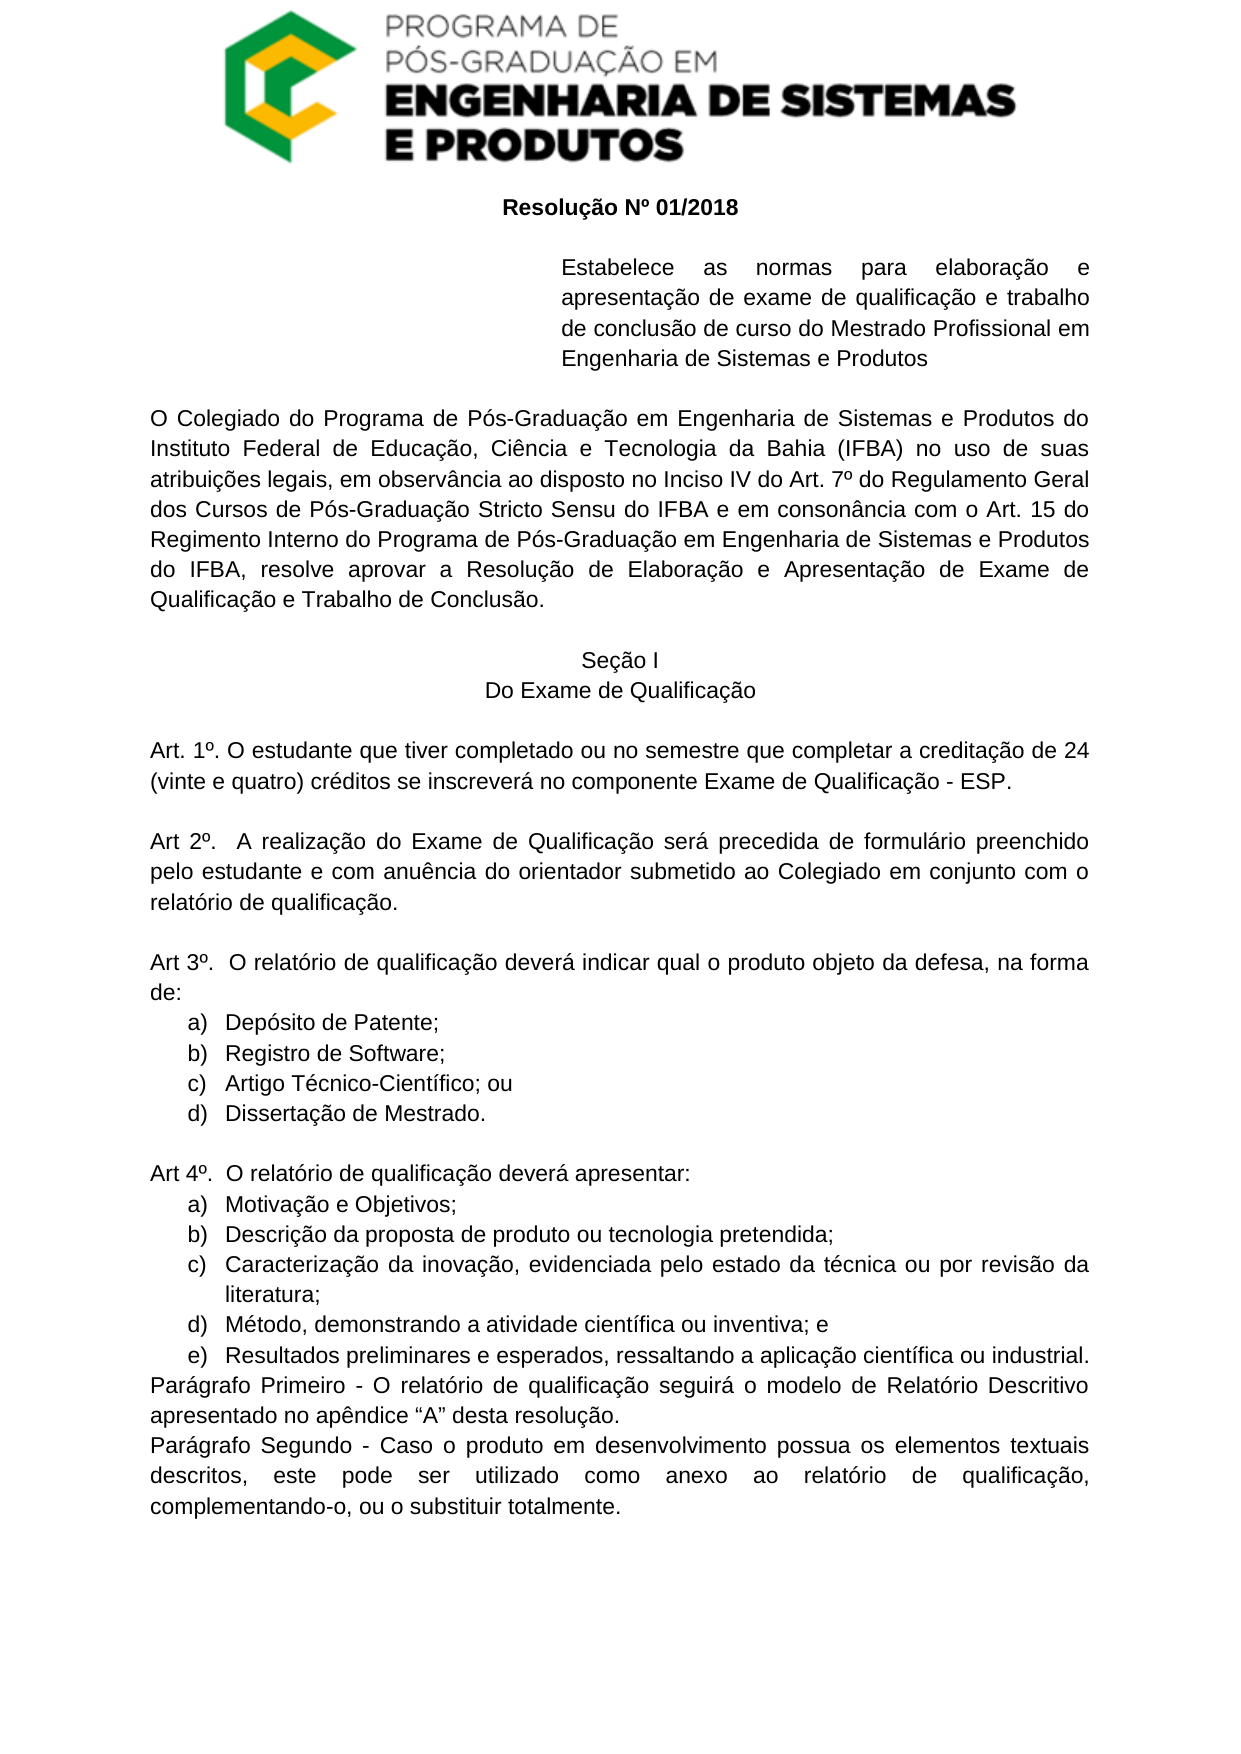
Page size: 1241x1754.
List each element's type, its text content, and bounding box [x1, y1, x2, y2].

list Método, demonstrando a atividade científica ou inventiva; e [187, 1311, 1090, 1338]
list Descrição da proposta de produto ou tecnologia pretendida; [187, 1221, 1090, 1247]
text O Colegiado do Programa de Pós-Graduação em Engenharia de Sistemas e Produtos do Instituto Federal de Educação, Ciência e Tecnologia da Bahia (IFBA) no uso de suas atribuições legais, em observância ao disposto no Inciso IV do Art. 7º do Regulamento Geral dos Cursos de Pós-Graduação Stricto Sensu do IFBA e em consonância com o Art. 15 do Regimento Interno do Programa de Pós-Graduação em Engenharia de Sistemas e Produtos do IFBA, resolve aprovar a Resolução de Elaboração e Apresentação de Exame de Qualificação e Trabalho de Conclusão. [150, 405, 1090, 613]
text Art 3º. O relatório de qualificação deverá indicar qual o produto objeto da defesa, na forma de: [150, 949, 1090, 1006]
list Caracterização da inovação, evidenciada pelo estado da técnica ou por revisão da literatura; [187, 1251, 1090, 1308]
list Motivação e Objetivos; [187, 1191, 1090, 1217]
text Estabelece as normas para elaboração e apresentação de exame de qualificação e trabalho de conclusão de curso do Mestrado Profissional em Engenharia de Sistemas e Produtos [561, 254, 1090, 371]
text Art. 1º. O estudante que tiver completado ou no semestre que completar a creditação de 24 (vinte e quatro) créditos se inscreverá no componente Exame de Qualificação - ESP. [150, 737, 1090, 794]
list Resultados preliminares e esperados, ressaltando a aplicação científica ou industrial. [187, 1342, 1090, 1368]
list Registro de Software; [187, 1039, 1090, 1066]
list Artigo Técnico-Científico; ou [187, 1070, 1090, 1096]
picture [177, 0, 1063, 175]
text Do Exame de Qualificação [150, 677, 1090, 703]
list Dissertação de Mestrado. [187, 1100, 1090, 1126]
text Seção I [150, 647, 1090, 673]
text Resolução Nº 01/2018 [150, 194, 1090, 220]
text Parágrafo Primeiro - O relatório de qualificação seguirá o modelo de Relatório Descritivo apresentado no apêndice “A” desta resolução. [150, 1372, 1090, 1428]
text Parágrafo Segundo - Caso o produto em desenvolvimento possua os elementos textuais descritos, este pode ser utilizado como anexo ao relatório de qualificação, complementando-o, ou o substituir totalmente. [150, 1432, 1090, 1519]
text Art 2º. A realização do Exame de Qualificação será precedida de formulário preenchido pelo estudante e com anuência do orientador submetido ao Colegiado em conjunto com o relatório de qualificação. [150, 828, 1090, 915]
text Art 4º. O relatório de qualificação deverá apresentar: [150, 1160, 1090, 1187]
list Depósito de Patente; [187, 1009, 1090, 1036]
